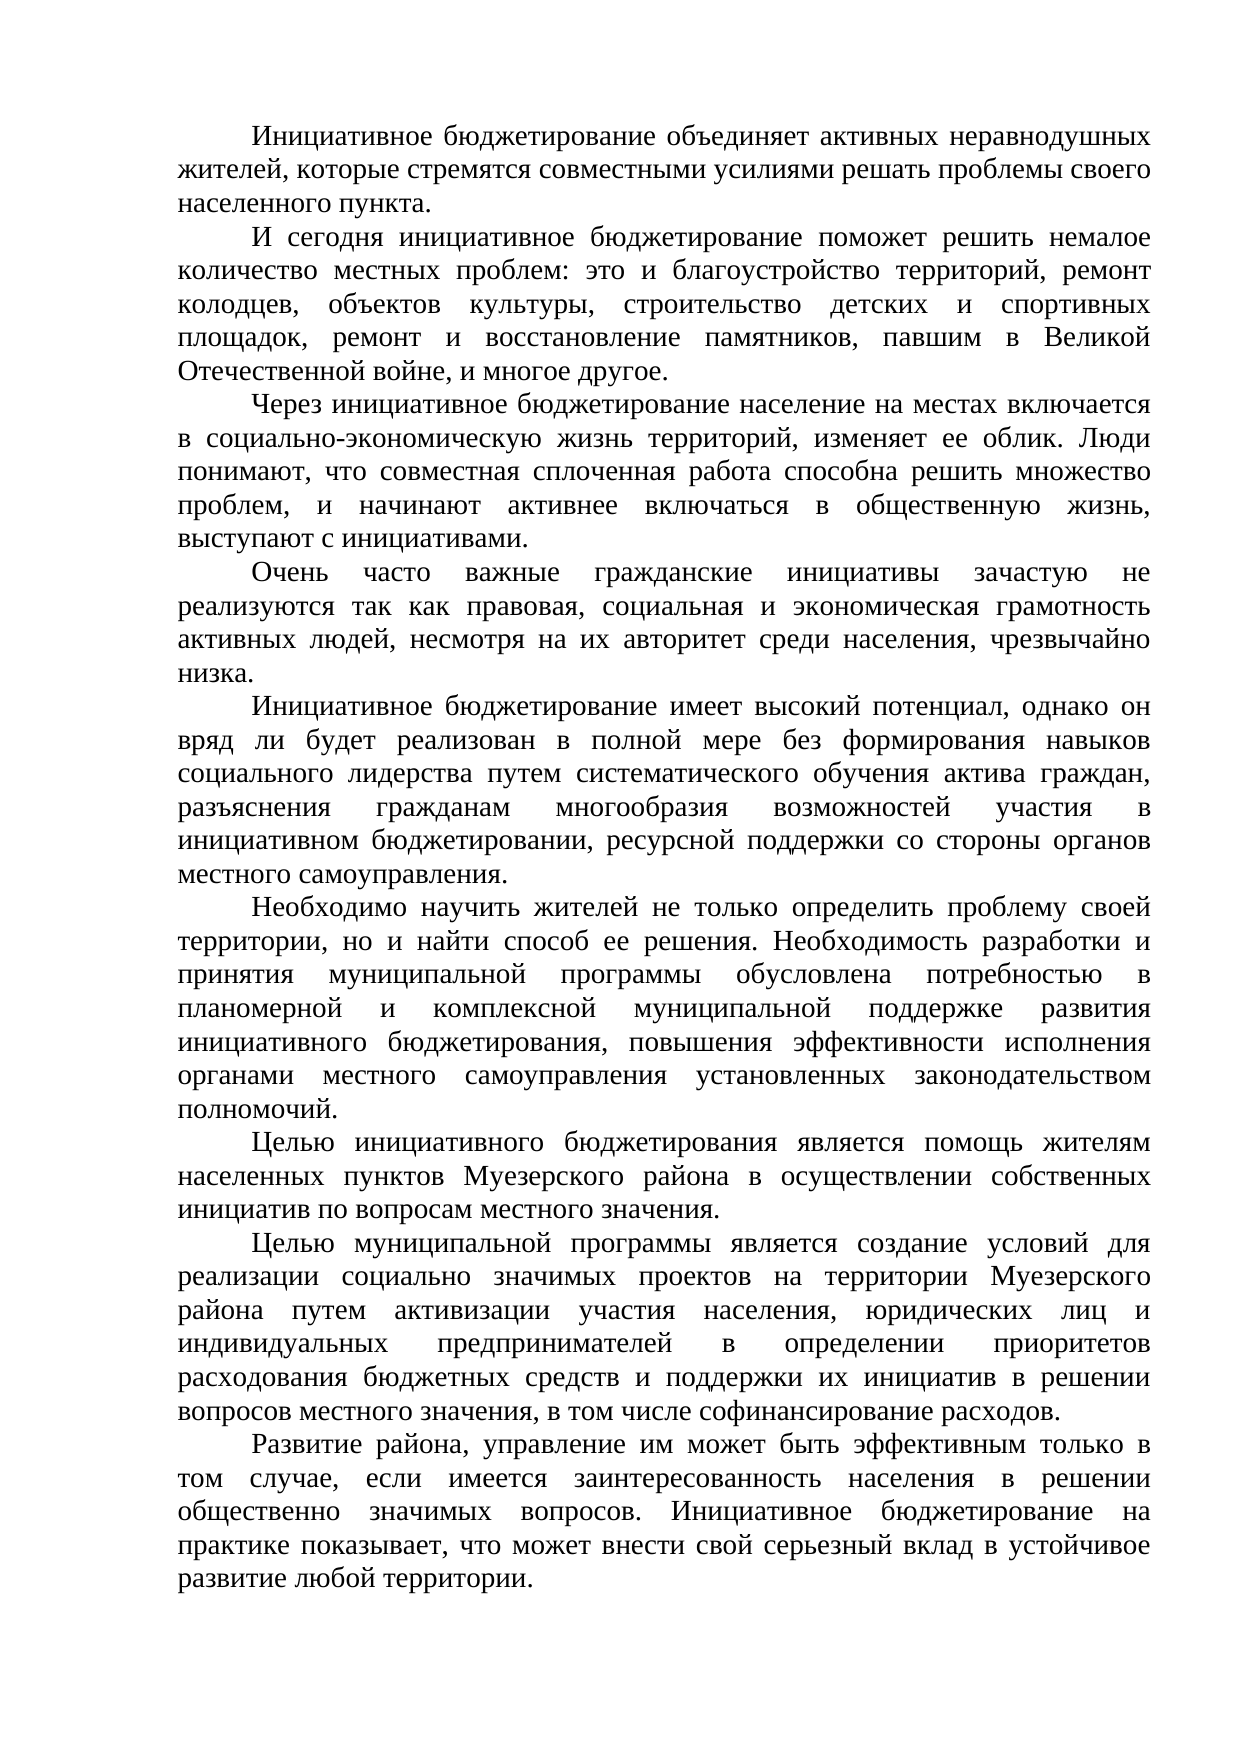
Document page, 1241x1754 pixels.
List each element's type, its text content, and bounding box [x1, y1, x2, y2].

text Развитие района, управление им может быть эффективным только в том случае, если имеется заинтересованность населения в решении общественно значимых вопросов. Инициативное бюджетирование на практике показывает, что может внести свой серьезный вклад в устойчивое развитие любой территории. [177, 1426, 1152, 1594]
text Очень часто важные гражданские инициативы зачастую не реализуются так как правовая, социальная и экономическая грамотность активных людей, несмотря на их авторитет среди населения, чрезвычайно низка. [177, 554, 1152, 688]
text Целью муниципальной программы является создание условий для реализации социально значимых проектов на территории Муезерского района путем активизации участия населения, юридических лиц и индивидуальных предпринимателей в определении приоритетов расходования бюджетных средств и поддержки их инициатив в решении вопросов местного значения, в том числе софинансирование расходов. [177, 1225, 1152, 1426]
text Инициативное бюджетирование имеет высокий потенциал, однако он вряд ли будет реализован в полной мере без формирования навыков социального лидерства путем систематического обучения актива граждан, разъяснения гражданам многообразия возможностей участия в инициативном бюджетировании, ресурсной поддержки со стороны органов местного самоуправления. [177, 688, 1152, 889]
text Через инициативное бюджетирование население на местах включается в социально-экономическую жизнь территорий, изменяет ее облик. Люди понимают, что совместная сплоченная работа способна решить множество проблем, и начинают активнее включаться в общественную жизнь, выступают с инициативами. [177, 386, 1152, 554]
text И сегодня инициативное бюджетирование поможет решить немалое количество местных проблем: это и благоустройство территорий, ремонт колодцев, объектов культуры, строительство детских и спортивных площадок, ремонт и восстановление памятников, павшим в Великой Отечественной войне, и многое другое. [177, 219, 1152, 386]
text Инициативное бюджетирование объединяет активных неравнодушных жителей, которые стремятся совместными усилиями решать проблемы своего населенного пункта. [177, 118, 1152, 219]
text Целью инициативного бюджетирования является помощь жителям населенных пунктов Муезерского района в осуществлении собственных инициатив по вопросам местного значения. [177, 1124, 1152, 1225]
text Необходимо научить жителей не только определить проблему своей территории, но и найти способ ее решения. Необходимость разработки и принятия муниципальной программы обусловлена потребностью в планомерной и комплексной муниципальной поддержке развития инициативного бюджетирования, повышения эффективности исполнения органами местного самоуправления установленных законодательством полномочий. [177, 889, 1152, 1124]
